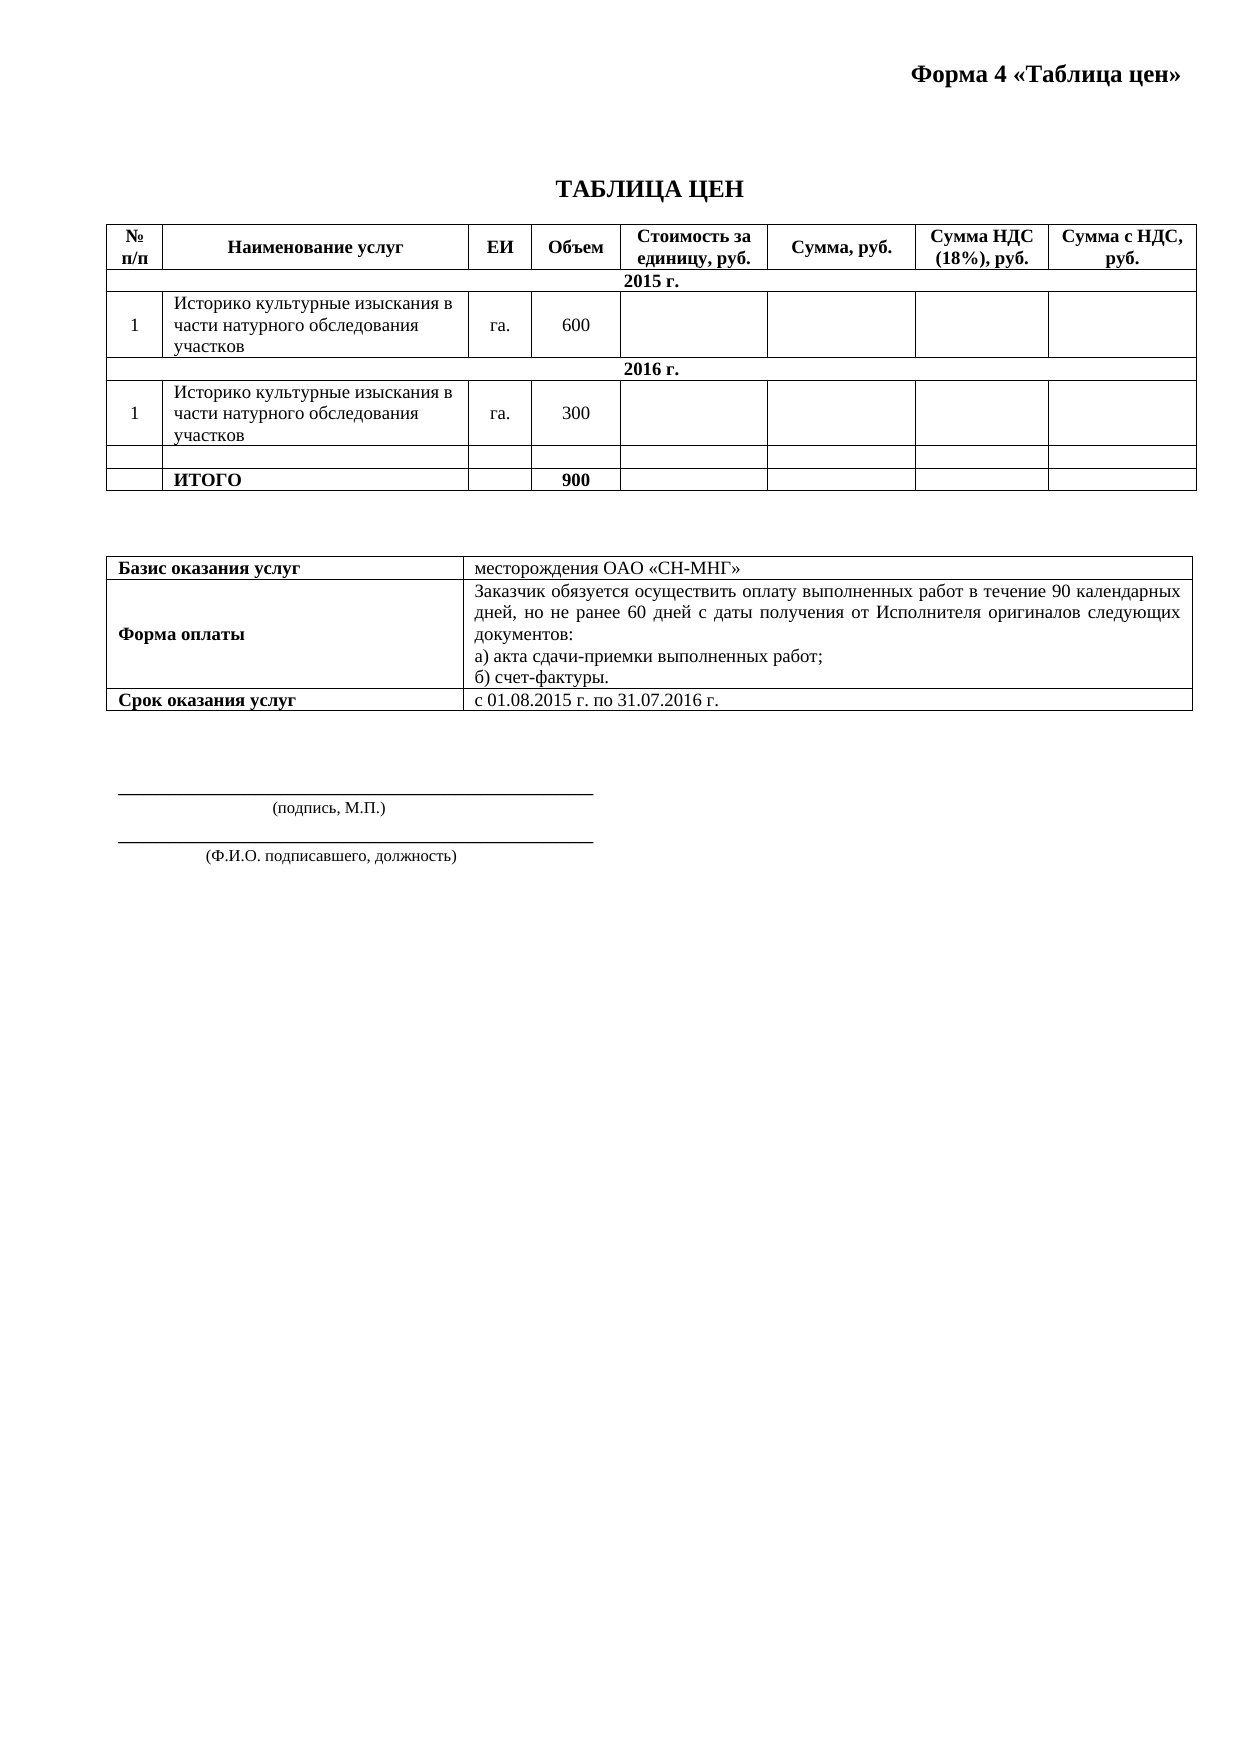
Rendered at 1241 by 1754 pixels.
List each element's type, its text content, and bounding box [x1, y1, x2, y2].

table_cell [916, 292, 1048, 357]
table_cell [107, 446, 162, 468]
table_cell [916, 381, 1048, 445]
table_cell [621, 381, 767, 445]
table_cell [107, 469, 162, 490]
table_cell га. [469, 381, 531, 445]
table_header ЕИ [469, 225, 531, 268]
table_cell [532, 446, 620, 468]
text ______________________________________ [118, 769, 1181, 797]
table_cell [163, 446, 468, 468]
table_cell [768, 446, 915, 468]
table_cell 300 [532, 381, 620, 445]
table_cell [621, 469, 767, 490]
table_header Сумма НДС (18%), руб. [916, 225, 1048, 268]
table_header Объем [532, 225, 620, 268]
table_cell 1 [107, 292, 162, 357]
table_cell [916, 446, 1048, 468]
table_cell 600 [532, 292, 620, 357]
table_cell 2016 г. [107, 358, 1196, 379]
table_cell [1049, 469, 1196, 490]
table_cell 900 [532, 469, 620, 490]
table_cell [1049, 381, 1196, 445]
table_cell [768, 292, 915, 357]
table_header месторождения ОАО «СН-МНГ» [464, 557, 1192, 579]
table_cell [1049, 292, 1196, 357]
text (Ф.И.О. подписавшего, должность) [118, 845, 1181, 864]
table_header № п/п [107, 225, 162, 268]
text (подпись, М.П.) [118, 797, 1181, 817]
table_cell 2015 г. [107, 270, 1196, 291]
text ______________________________________ [118, 817, 1181, 845]
table_cell [916, 469, 1048, 490]
table_cell Заказчик обязуется осуществить оплату выполненных работ в течение 90 календарных дней, но не ранее 60 дней с даты получения от Исполнителя оригиналов следующих документов: а) акта сдачи-приемки выполненных работ; б) счет-фактуры. [464, 580, 1192, 688]
table_cell [1049, 446, 1196, 468]
table_cell с 01.08.2015 г. по 31.07.2016 г. [464, 689, 1192, 710]
text ТАБЛИЦА ЦЕН [118, 174, 1181, 203]
table_header Сумма, руб. [768, 225, 915, 268]
table_cell 1 [107, 381, 162, 445]
table_cell [469, 469, 531, 490]
table_cell [768, 469, 915, 490]
table_cell [621, 292, 767, 357]
table_header Стоимость за единицу, руб. [621, 225, 767, 268]
table_cell Срок оказания услуг [107, 689, 463, 710]
table_cell га. [469, 292, 531, 357]
table_cell ИТОГО [163, 469, 468, 490]
table_cell Историко культурные изыскания в части натурного обследования участков [163, 381, 468, 445]
text Форма 4 «Таблица цен» [118, 59, 1181, 88]
table_header Сумма с НДС, руб. [1049, 225, 1196, 268]
table_header Наименование услуг [163, 225, 468, 268]
table_cell [469, 446, 531, 468]
table_cell Форма оплаты [107, 580, 463, 688]
table_cell [621, 446, 767, 468]
table_cell [768, 381, 915, 445]
table_cell Историко культурные изыскания в части натурного обследования участков [163, 292, 468, 357]
table_header Базис оказания услуг [107, 557, 463, 579]
